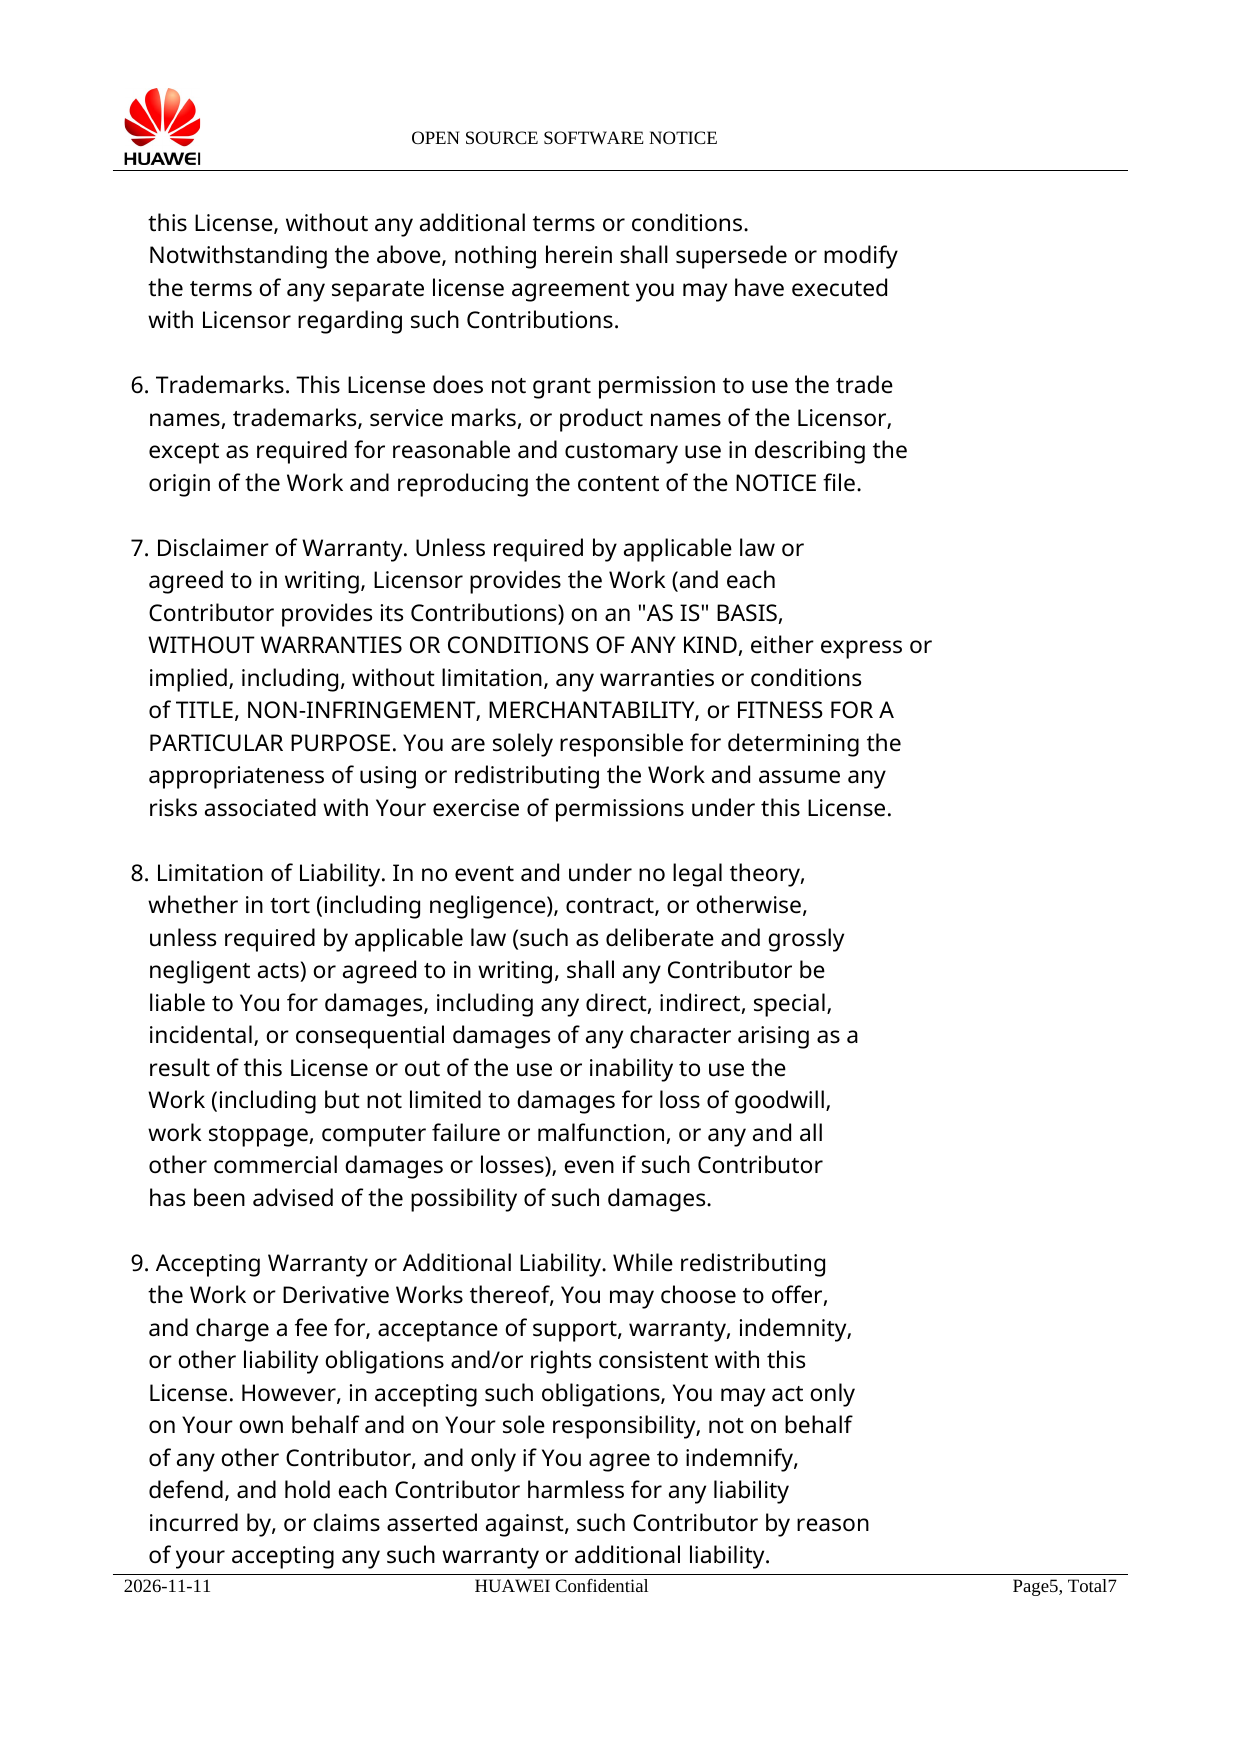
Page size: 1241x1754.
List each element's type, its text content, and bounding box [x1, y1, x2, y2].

text or other liability obligations and/or rights consistent with this [112, 1344, 1128, 1376]
text work stoppage, computer failure or malfunction, or any and all [112, 1116, 1128, 1149]
text except as required for reasonable and customary use in describing the [112, 434, 1128, 466]
text liable to You for damages, including any direct, indirect, special, [112, 986, 1128, 1019]
text defend, and hold each Contributor harmless for any liability [112, 1474, 1128, 1506]
text result of this License or out of the use or inability to use the [112, 1051, 1128, 1084]
text and charge a fee for, acceptance of support, warranty, indemnity, [112, 1311, 1128, 1344]
text incurred by, or claims asserted against, such Contributor by reason [112, 1506, 1128, 1539]
text risks associated with Your exercise of permissions under this License. [112, 791, 1128, 824]
text the terms of any separate license agreement you may have executed [112, 271, 1128, 304]
text 9. Accepting Warranty or Additional Liability. While redistributing [112, 1246, 1128, 1279]
text the Work or Derivative Works thereof, You may choose to offer, [112, 1279, 1128, 1311]
text WITHOUT WARRANTIES OR CONDITIONS OF ANY KIND, either express or [112, 629, 1128, 661]
text 8. Limitation of Liability. In no event and under no legal theory, [112, 856, 1128, 889]
text origin of the Work and reproducing the content of the NOTICE file. [112, 466, 1128, 499]
text on Your own behalf and on Your sole responsibility, not on behalf [112, 1409, 1128, 1441]
text incidental, or consequential damages of any character arising as a [112, 1019, 1128, 1051]
text has been advised of the possibility of such damages. [112, 1181, 1128, 1214]
text unless required by applicable law (such as deliberate and grossly [112, 921, 1128, 954]
text whether in tort (including negligence), contract, or otherwise, [112, 889, 1128, 921]
text agreed to in writing, Licensor provides the Work (and each [112, 564, 1128, 596]
text License. However, in accepting such obligations, You may act only [112, 1376, 1128, 1409]
text other commercial damages or losses), even if such Contributor [112, 1149, 1128, 1181]
text negligent acts) or agreed to in writing, shall any Contributor be [112, 954, 1128, 986]
text Notwithstanding the above, nothing herein shall supersede or modify [112, 239, 1128, 271]
picture [124, 88, 201, 165]
text 6. Trademarks. This License does not grant permission to use the trade [112, 369, 1128, 401]
text with Licensor regarding such Contributions. [112, 304, 1128, 336]
text Work (including but not limited to damages for loss of goodwill, [112, 1084, 1128, 1116]
text appropriateness of using or redistributing the Work and assume any [112, 759, 1128, 791]
text PARTICULAR PURPOSE. You are solely responsible for determining the [112, 726, 1128, 759]
text 7. Disclaimer of Warranty. Unless required by applicable law or [112, 531, 1128, 564]
text Contributor provides its Contributions) on an "AS IS" BASIS, [112, 596, 1128, 629]
text implied, including, without limitation, any warranties or conditions [112, 661, 1128, 694]
text of any other Contributor, and only if You agree to indemnify, [112, 1441, 1128, 1474]
text this License, without any additional terms or conditions. [112, 206, 1128, 239]
text names, trademarks, service marks, or product names of the Licensor, [112, 401, 1128, 434]
text of your accepting any such warranty or additional liability. [112, 1539, 1128, 1571]
text of TITLE, NON-INFRINGEMENT, MERCHANTABILITY, or FITNESS FOR A [112, 694, 1128, 726]
